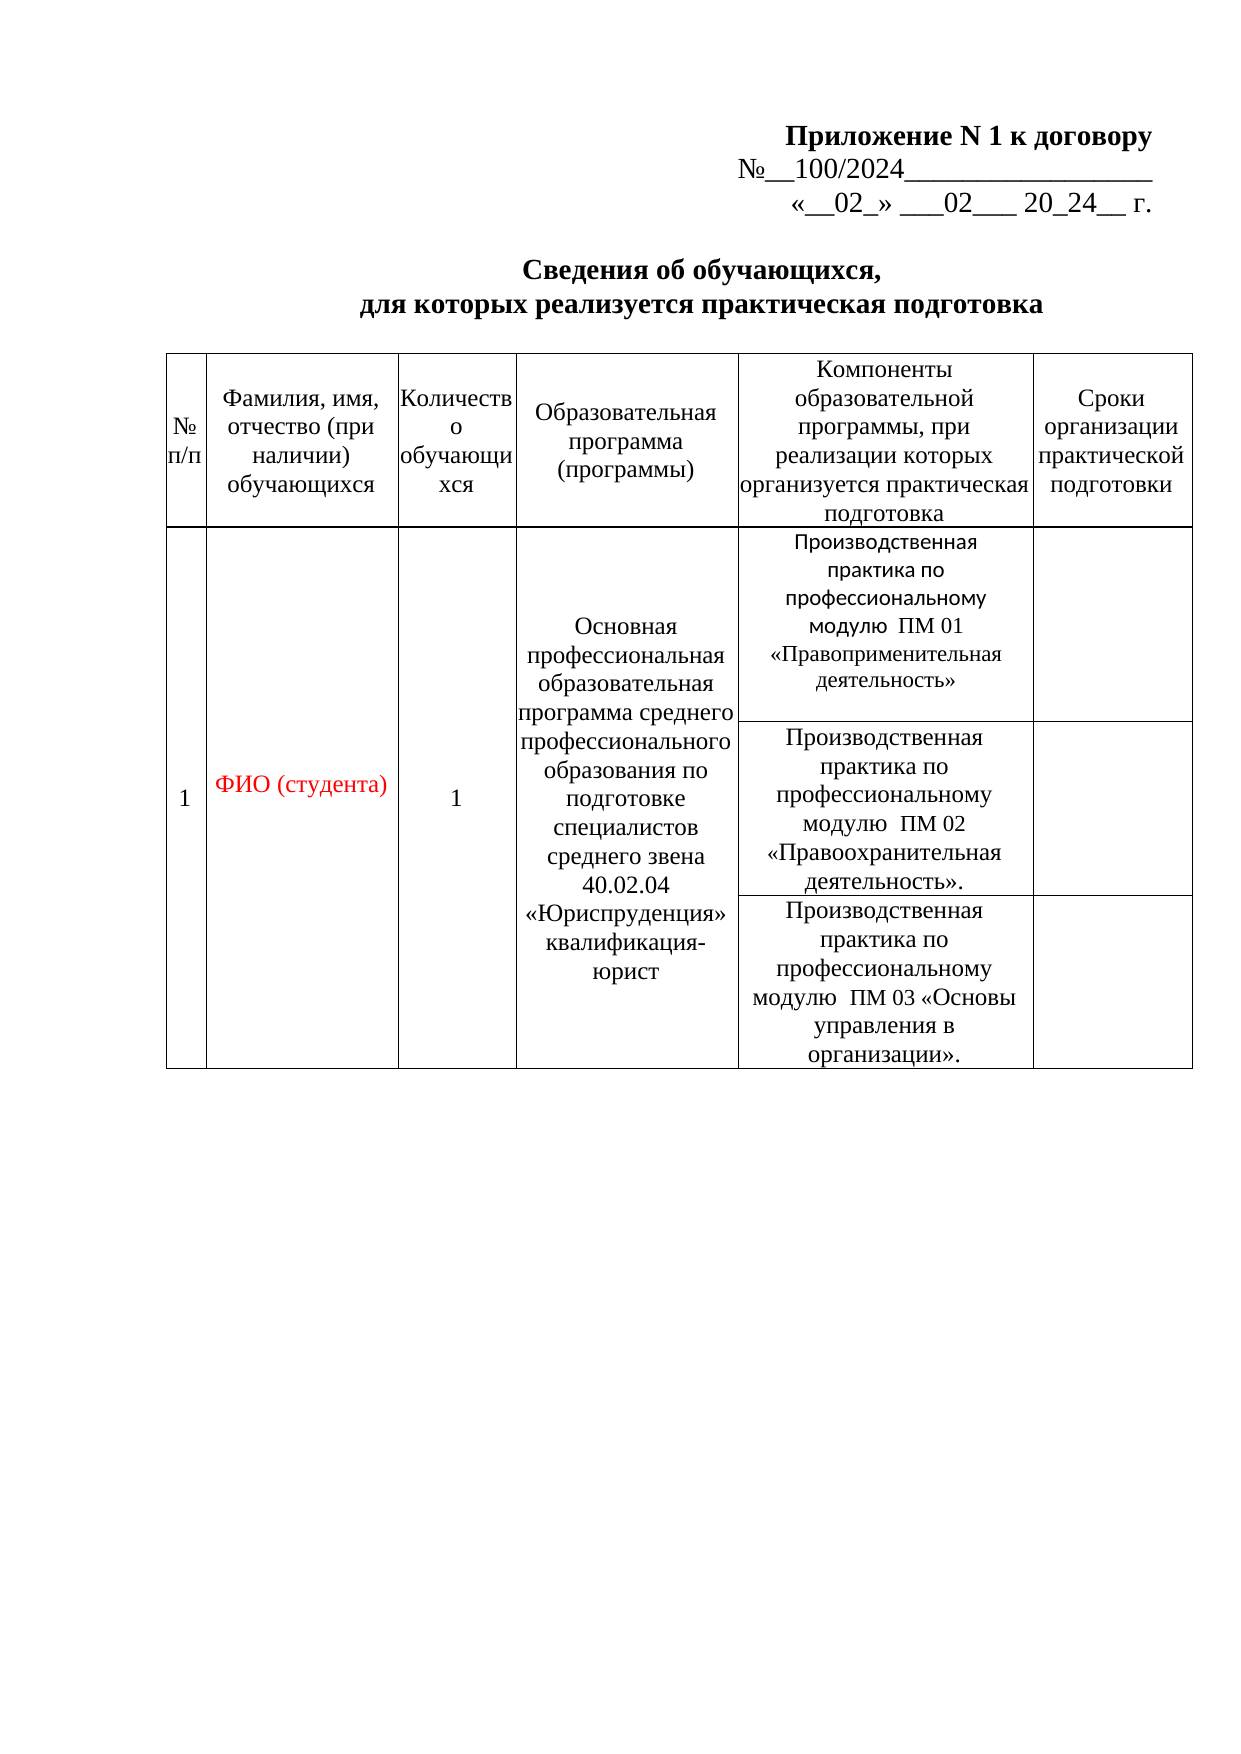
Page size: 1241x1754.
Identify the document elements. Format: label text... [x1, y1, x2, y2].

table_cell ФИО (студента) [207, 528, 398, 1068]
table_header Фамилия, имя, отчество (при наличии) обучающихся [207, 354, 398, 526]
table_cell Основная профессиональная образовательная программа среднего профессионального образования по подготовке специалистов среднего звена 40.02.04 «Юриспруденция» квалификация- юрист [517, 528, 738, 1068]
table_header Компоненты образовательной программы, при реализации которых организуется практическая подготовка [739, 354, 1033, 526]
table_header Количество обучающихся [399, 354, 516, 526]
text Приложение N 1 к договору [177, 118, 1152, 152]
text «__02_» ___02___ 20_24__ г. [177, 185, 1152, 219]
table_cell Производственная практика по профессиональному модулю ПМ 02 «Правоохранительная деятельность». [739, 722, 1033, 894]
table_header № п/п [167, 354, 206, 526]
table_header Сроки организации практической подготовки [1034, 354, 1192, 526]
table_cell Производственная практика по профессиональному модулю ПМ 03 «Основы управления в организации». [739, 896, 1033, 1068]
table_cell Производственная практика по профессиональному модулю ПМ 01 «Правоприменительная деятельность» [739, 528, 1033, 721]
table_cell 1 [167, 528, 206, 1068]
table_header Образовательная программа (программы) [517, 354, 738, 526]
table_cell [1034, 722, 1192, 894]
table_cell [1034, 528, 1192, 721]
text Сведения об обучающихся, [177, 252, 1152, 286]
text №__100/2024_________________ [177, 152, 1152, 185]
text для которых реализуется практическая подготовка [177, 286, 1152, 319]
table_cell 1 [399, 528, 516, 1068]
table_cell [1034, 896, 1192, 1068]
